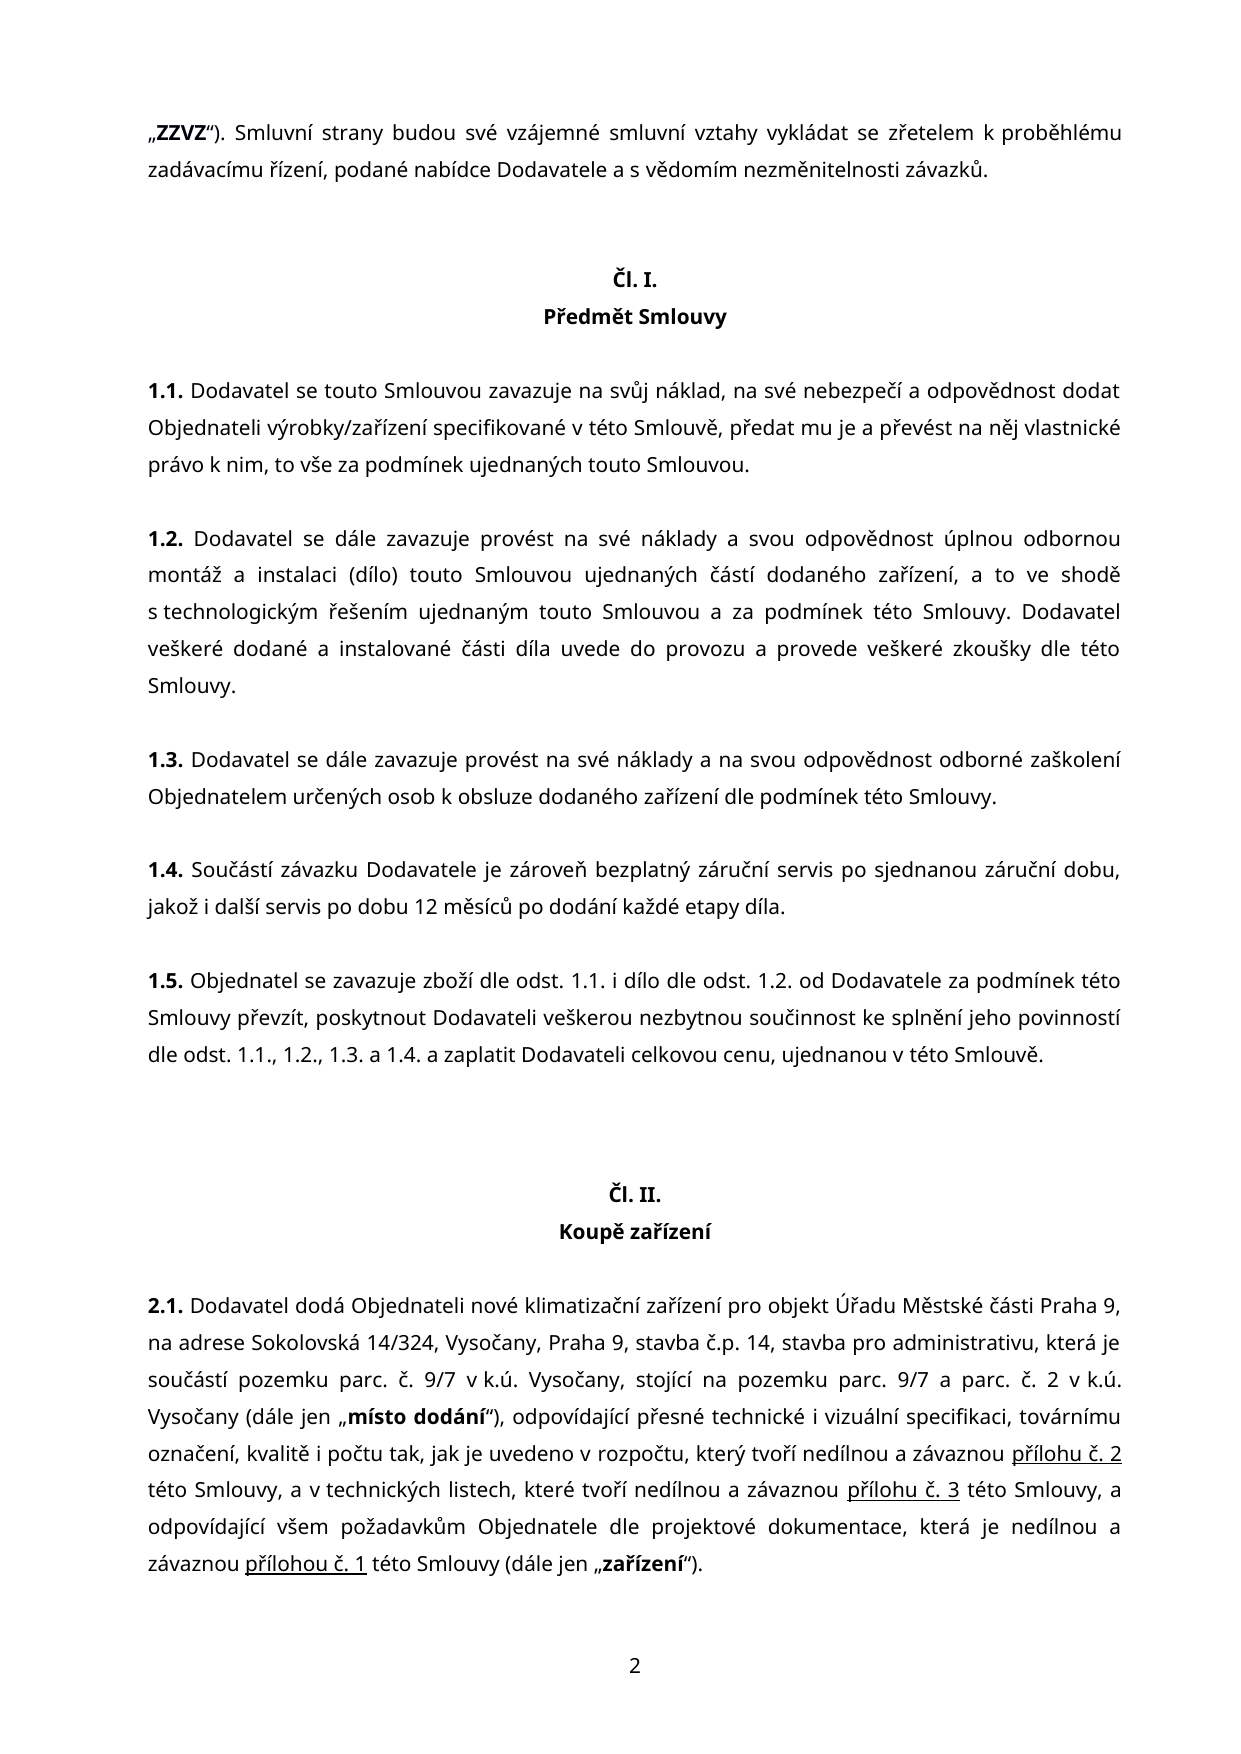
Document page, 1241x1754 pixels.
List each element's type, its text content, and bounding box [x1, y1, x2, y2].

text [148, 118, 1122, 183]
text 1.3. Dodavatel se dále zavazuje provést na své náklady a na svou odpovědnost odborné zaškolení Objednatelem určených osob k obsluze dodaného zařízení dle podmínek této Smlouvy. [148, 745, 1122, 810]
text Koupě zařízení [148, 1217, 1122, 1246]
text 1.4. Součástí závazku Dodavatele je zároveň bezplatný záruční servis po sjednanou záruční dobu, jakož i další servis po dobu 12 měsíců po dodání každé etapy díla. [148, 819, 1122, 921]
text Čl. I. [148, 266, 1122, 294]
text 1.5. Objednatel se zavazuje zboží dle odst. 1.1. i dílo dle odst. 1.2. od Dodavatele za podmínek této Smlouvy převzít, poskytnout Dodavateli veškerou nezbytnou součinnost ke splnění jeho povinností dle odst. 1.1., 1.2., 1.3. a 1.4. a zaplatit Dodavateli celkovou cenu, ujednanou v této Smlouvě. [148, 929, 1122, 1068]
text Předmět Smlouvy [148, 302, 1122, 331]
text 2.1. Dodavatel dodá Objednateli nové klimatizační zařízení pro objekt Úřadu Městské části Praha 9, na adrese Sokolovská 14/324, Vysočany, Praha 9, stavba č.p. 14, stavba pro administrativu, která je součástí pozemku parc. č. 9/7 v k.ú. Vysočany, stojící na pozemku parc. 9/7 a parc. č. 2 v k.ú. Vysočany (dále jen „místo dodání“), odpovídající přesné technické i vizuální specifikaci, továrnímu označení, kvalitě i počtu tak, jak je uvedeno v rozpočtu, který tvoří nedílnou a závaznou přílohu č. 2 této Smlouvy, a v technických listech, které tvoří nedílnou a závaznou přílohu č. 3 této Smlouvy, a odpovídající všem požadavkům Objednatele dle projektové dokumentace, která je nedílnou a závaznou přílohou č. 1 této Smlouvy (dále jen „zařízení“). [148, 1291, 1122, 1578]
text Čl. II. [148, 1181, 1122, 1209]
text 1.2. Dodavatel se dále zavazuje provést na své náklady a svou odpovědnost úplnou odbornou montáž a instalaci (dílo) touto Smlouvou ujednaných částí dodaného zařízení, a to ve shodě s technologickým řešením ujednaným touto Smlouvou a za podmínek této Smlouvy. Dodavatel veškeré dodané a instalované části díla uvede do provozu a provede veškeré zkoušky dle této Smlouvy. [148, 487, 1122, 700]
text 1.1. Dodavatel se touto Smlouvou zavazuje na svůj náklad, na své nebezpečí a odpovědnost dodat Objednateli výrobky/zařízení specifikované v této Smlouvě, předat mu je a převést na něj vlastnické právo k nim, to vše za podmínek ujednaných touto Smlouvou. [148, 376, 1122, 478]
